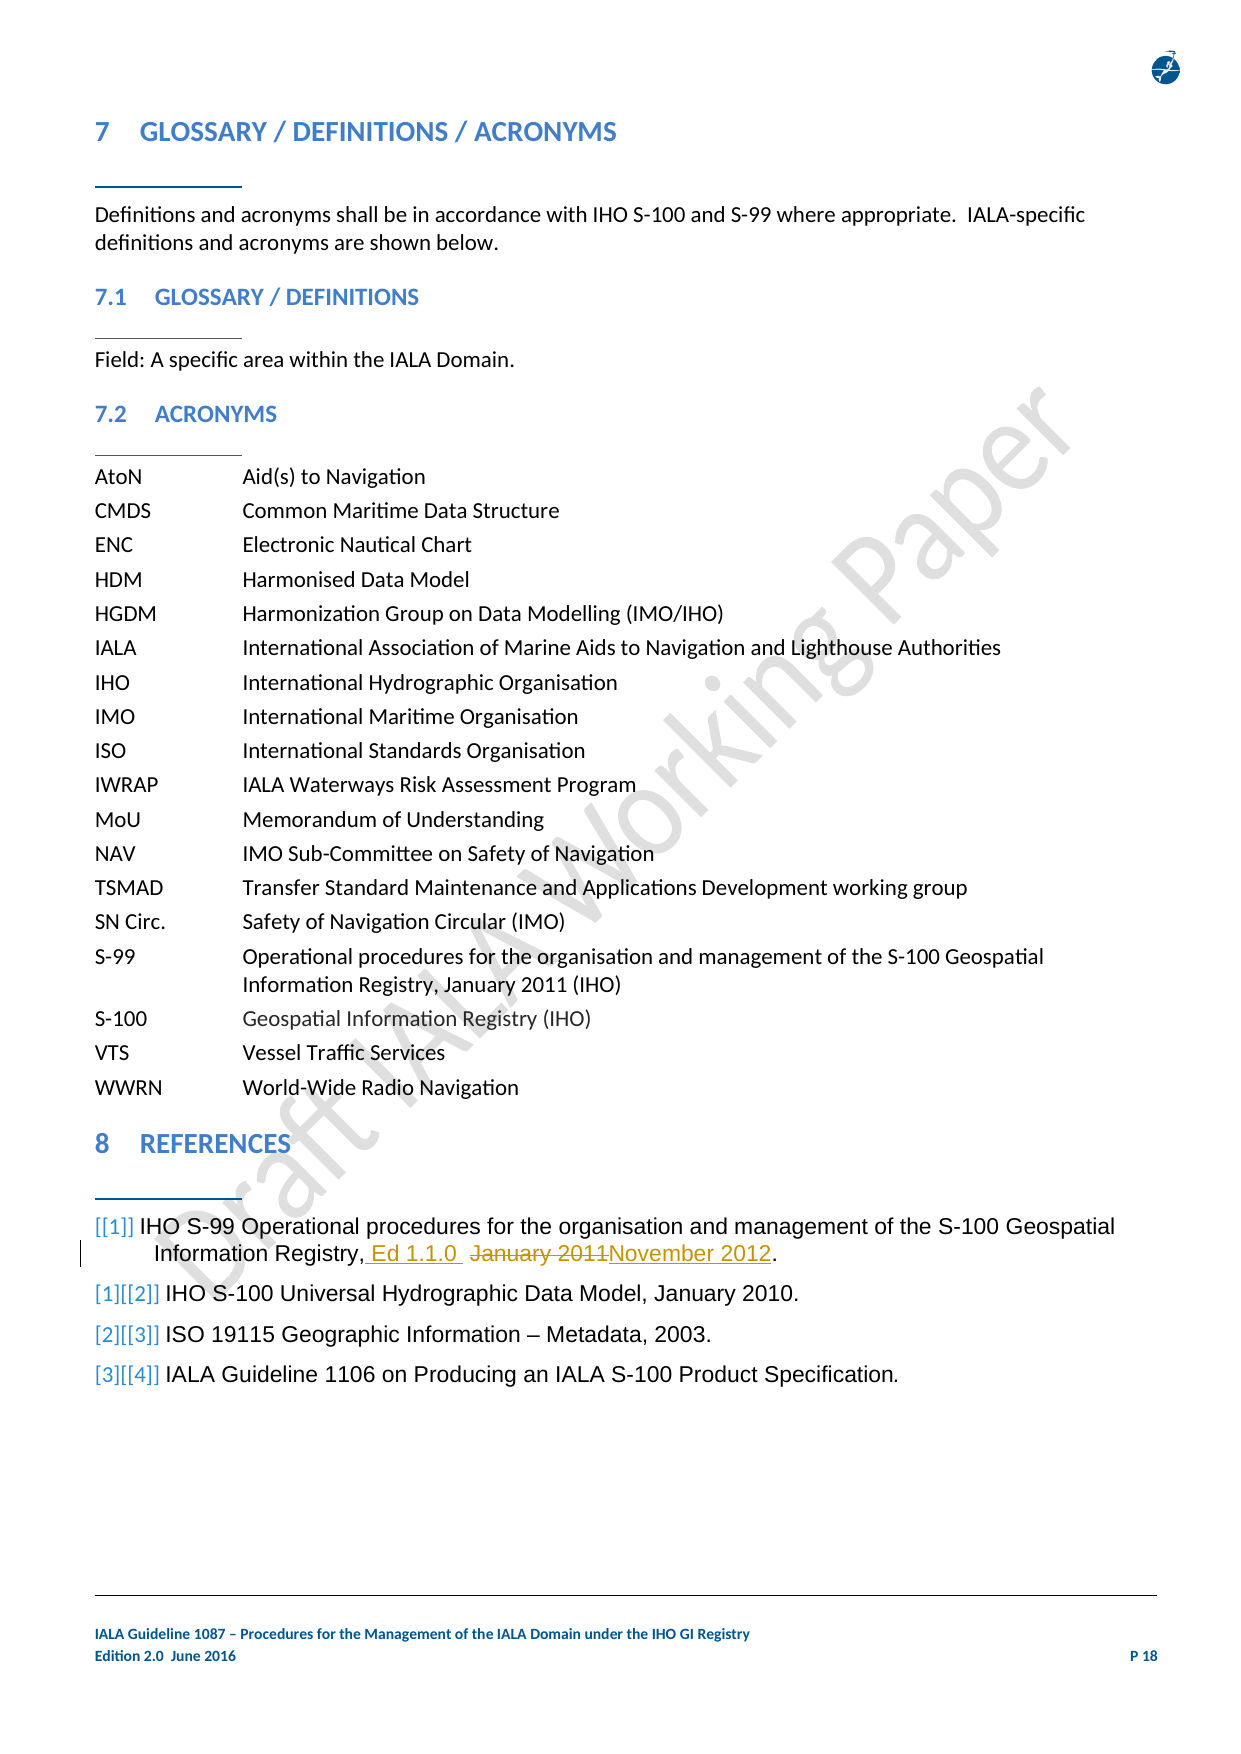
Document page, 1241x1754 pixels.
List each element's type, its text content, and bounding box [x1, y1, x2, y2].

text S-100 Geospatial Information Registry (IHO) [94, 1004, 1157, 1032]
text CMDS Common Maritime Data Structure [94, 496, 1157, 524]
text ENC Electronic Nautical Chart [94, 531, 1157, 558]
picture [1120, 0, 1239, 119]
subtitle GLOSSARY / DEFINITIONS / ACRONYMS [94, 113, 1157, 149]
text MoU Memorandum of Understanding [94, 805, 1157, 833]
text TSMAD Transfer Standard Maintenance and Applications Development working group [94, 873, 1157, 901]
text HDM Harmonised Data Model [94, 565, 1157, 593]
list Field: A specific area within the IALA Domain. [94, 345, 1157, 373]
subtitle REFERENCES [94, 1126, 1157, 1161]
subtitle Glossary / Definitions [94, 281, 1157, 312]
text ISO International Standards Organisation [94, 736, 1157, 764]
text IWRAP IALA Waterways Risk Assessment Program [94, 770, 1157, 798]
text AtoN Aid(s) to Navigation [94, 462, 1157, 490]
list IHO S-99 Operational procedures for the organisation and management of the S-100 Geospatial Information Registry, . [94, 1212, 1157, 1267]
text HGDM Harmonization Group on Data Modelling (IMO/IHO) [94, 599, 1157, 627]
list IALA Guideline 1106 on Producing an IALA S-100 Product Specification. [94, 1360, 1157, 1388]
text IMO International Maritime Organisation [94, 702, 1157, 730]
list IHO S-100 Universal Hydrographic Data Model, January 2010. [94, 1279, 1157, 1307]
text Definitions and acronyms shall be in accordance with IHO S-100 and S-99 where appropriate. IALA-specific definitions and acronyms are shown below. [94, 200, 1157, 256]
text SN Circ. Safety of Navigation Circular (IMO) [94, 907, 1157, 936]
text IHO International Hydrographic Organisation [94, 668, 1157, 696]
text S-99 Operational procedures for the organisation and management of the S-100 Geospatial Information Registry, January 2011 (IHO) [94, 942, 1157, 998]
text WWRN World-Wide Radio Navigation [94, 1073, 1157, 1101]
list ISO 19115 Geographic Information – Metadata, 2003. [94, 1320, 1157, 1348]
text IALA International Association of Marine Aids to Navigation and Lighthouse Authorities [94, 633, 1157, 661]
text NAV IMO Sub-Committee on Safety of Navigation [94, 839, 1157, 867]
text VTS Vessel Traffic Services [94, 1038, 1157, 1066]
subtitle Acronyms [94, 398, 1157, 429]
